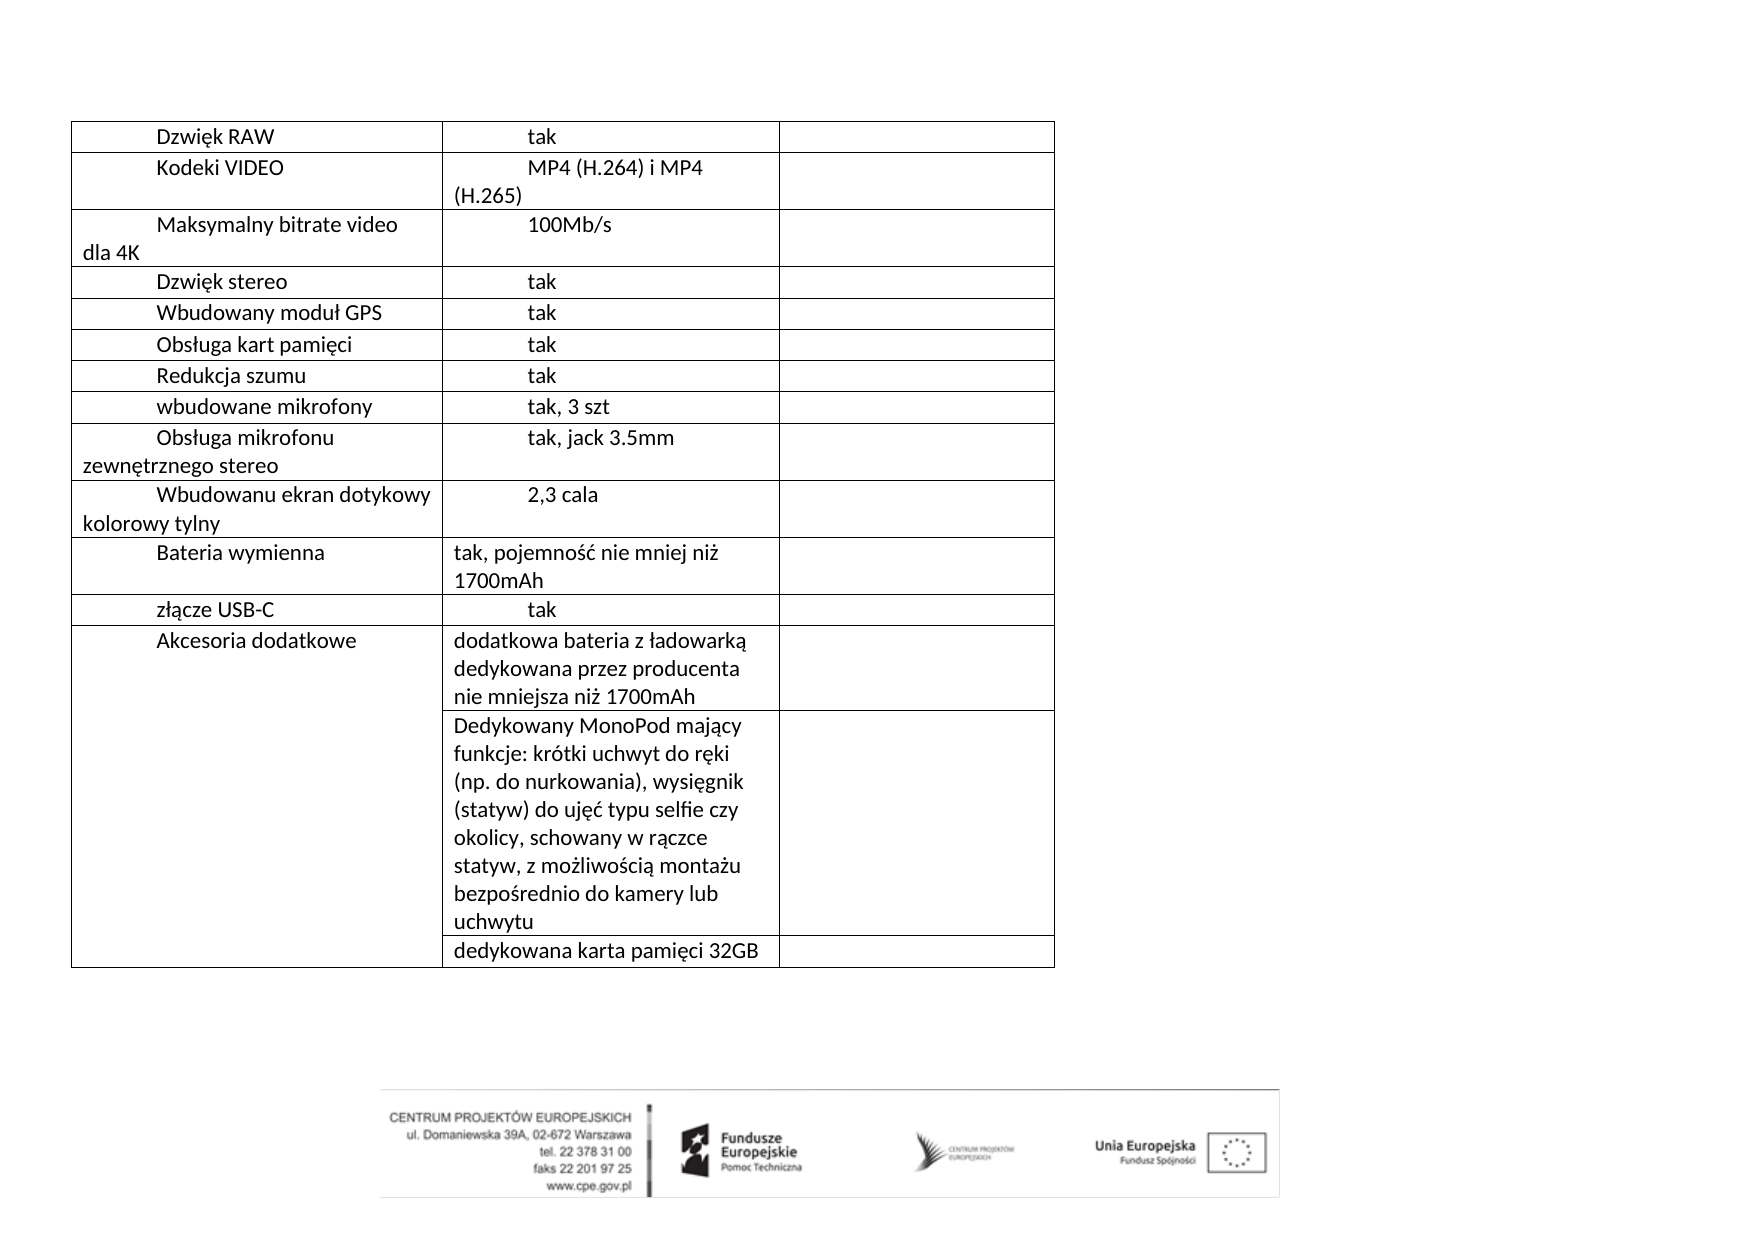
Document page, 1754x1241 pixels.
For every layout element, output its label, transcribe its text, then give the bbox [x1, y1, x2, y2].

table_cell [780, 153, 1054, 209]
table_cell Dedykowany MonoPod mający funkcje: krótki uchwyt do ręki (np. do nurkowania), wysięgnik (statyw) do ujęć typu selfie czy okolicy, schowany w rączce statyw, z możliwością montażu bezpośrednio do kamery lub uchwytu [443, 711, 779, 935]
table_cell Akcesoria dodatkowe [72, 626, 442, 967]
table_cell tak, pojemność nie mniej niż 1700mAh [443, 538, 779, 594]
table_cell Wbudowany moduł GPS [72, 299, 442, 329]
table_cell [780, 626, 1054, 710]
table_cell Obsługa mikrofonu zewnętrznego stereo [72, 424, 442, 479]
table_cell tak, 3 szt [443, 392, 779, 422]
table_cell tak [443, 299, 779, 329]
table_cell Bateria wymienna [72, 538, 442, 594]
table_cell Kodeki VIDEO [72, 153, 442, 209]
table_cell Maksymalny bitrate video dla 4K [72, 210, 442, 266]
table_cell 100Mb/s [443, 210, 779, 266]
picture [380, 1089, 1281, 1199]
table_cell [780, 392, 1054, 422]
table_cell Dzwięk RAW [72, 122, 442, 152]
table_cell tak, jack 3.5mm [443, 424, 779, 479]
table_cell [780, 595, 1054, 625]
table_cell 2,3 cala [443, 481, 779, 537]
table_cell [780, 424, 1054, 479]
table_cell tak [443, 361, 779, 391]
table_cell [780, 210, 1054, 266]
table_cell wbudowane mikrofony [72, 392, 442, 422]
table_cell [780, 361, 1054, 391]
table_cell tak [443, 330, 779, 360]
table_cell tak [443, 122, 779, 152]
table_cell [780, 299, 1054, 329]
table_cell tak [443, 595, 779, 625]
table_cell Wbudowanu ekran dotykowy kolorowy tylny [72, 481, 442, 537]
table_cell [780, 538, 1054, 594]
table_cell [780, 481, 1054, 537]
table_cell [780, 330, 1054, 360]
table_cell dodatkowa bateria z ładowarką dedykowana przez producenta nie mniejsza niż 1700mAh [443, 626, 779, 710]
table_cell [780, 267, 1054, 297]
table_cell MP4 (H.264) i MP4 (H.265) [443, 153, 779, 209]
table_cell dedykowana karta pamięci 32GB [443, 936, 779, 967]
table_cell tak [443, 267, 779, 297]
table_cell Redukcja szumu [72, 361, 442, 391]
table_cell złącze USB-C [72, 595, 442, 625]
table_cell [780, 711, 1054, 935]
table_cell Obsługa kart pamięci [72, 330, 442, 360]
table_cell Dzwięk stereo [72, 267, 442, 297]
table_cell [780, 936, 1054, 967]
table_cell [780, 122, 1054, 152]
